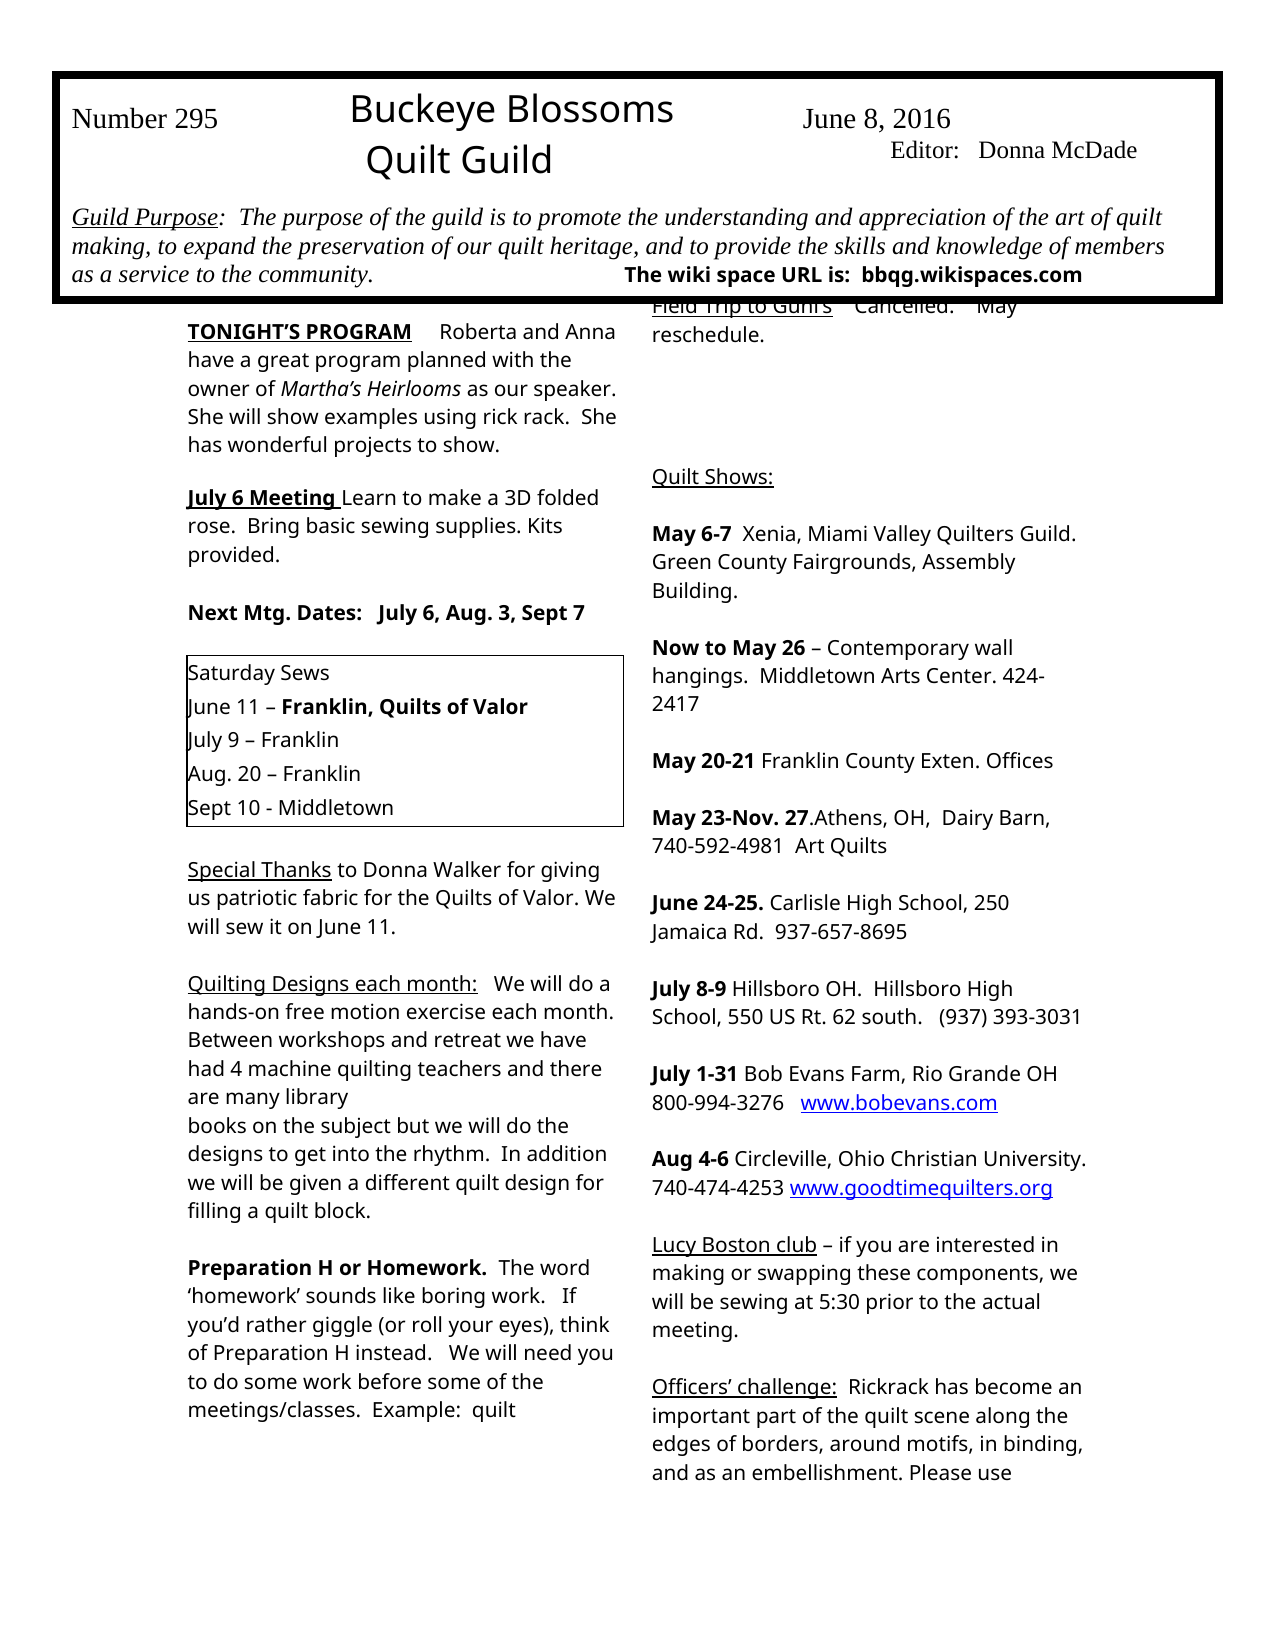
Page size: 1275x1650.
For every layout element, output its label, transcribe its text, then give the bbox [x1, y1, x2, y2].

text July 1-31 Bob Evans Farm, Rio Grande OH 800-994-3276 www.bobevans.com [652, 1059, 1087, 1116]
text Quilting Designs each month: We will do a hands-on free motion exercise each month. Between workshops and retreat we have had 4 machine quilting teachers and there are many library [187, 969, 623, 1111]
text July 6 Meeting Learn to make a 3D folded rose. Bring basic sewing supplies. Kits provided. [187, 483, 623, 568]
text Now to May 26 – Contemporary wall hangings. Middletown Arts Center. 424-2417 [652, 633, 1087, 718]
text Aug 4-6 Circleville, Ohio Christian University. 740-474-4253 www.goodtimequilters.org [652, 1144, 1087, 1201]
text May 23-Nov. 27.Athens, OH, Dairy Barn, 740-592-4981 Art Quilts [652, 803, 1087, 860]
text Lucy Boston club – if you are interested in making or swapping these components, we will be sewing at 5:30 prior to the actual meeting. [652, 1230, 1087, 1344]
text books on the subject but we will do the designs to get into the rhythm. In addition we will be given a different quilt design for filling a quilt block. [187, 1111, 623, 1225]
text Saturday Sews [188, 656, 623, 689]
text Aug. 20 – Franklin [188, 756, 623, 790]
text May 20-21 Franklin County Exten. Offices [652, 746, 1087, 775]
text Sept 10 - Middletown [188, 790, 623, 826]
text Special Thanks to Donna Walker for giving us patriotic fabric for the Quilts of Valor. We will sew it on June 11. [187, 855, 623, 940]
text TONIGHT’S PROGRAM Roberta and Anna have a great program planned with the owner of Martha’s Heirlooms as our speaker. She will show examples using rick rack. She has wonderful projects to show. [187, 317, 623, 459]
text Preparation H or Homework. The word ‘homework’ sounds like boring work. If you’d rather giggle (or roll your eyes), think of Preparation H instead. We will need you to do some work before some of the meetings/classes. Example: quilt [187, 1253, 623, 1424]
text July 8-9 Hillsboro OH. Hillsboro High School, 550 US Rt. 62 south. (937) 393-3031 [652, 974, 1087, 1031]
text June 11 – Franklin, Quilts of Valor [188, 689, 623, 722]
text June 24-25. Carlisle High School, 250 Jamaica Rd. 937-657-8695 [652, 888, 1087, 945]
text Field Trip to Guhl’s Cancelled. May reschedule. [652, 304, 1087, 348]
text May 6-7 Xenia, Miami Valley Quilters Guild. Green County Fairgrounds, Assembly Building. [652, 519, 1087, 604]
subtitle Next Mtg. Dates: July 6, Aug. 3, Sept 7 [187, 598, 623, 626]
text Quilt Shows: [652, 462, 1087, 490]
text July 9 – Franklin [188, 722, 623, 756]
